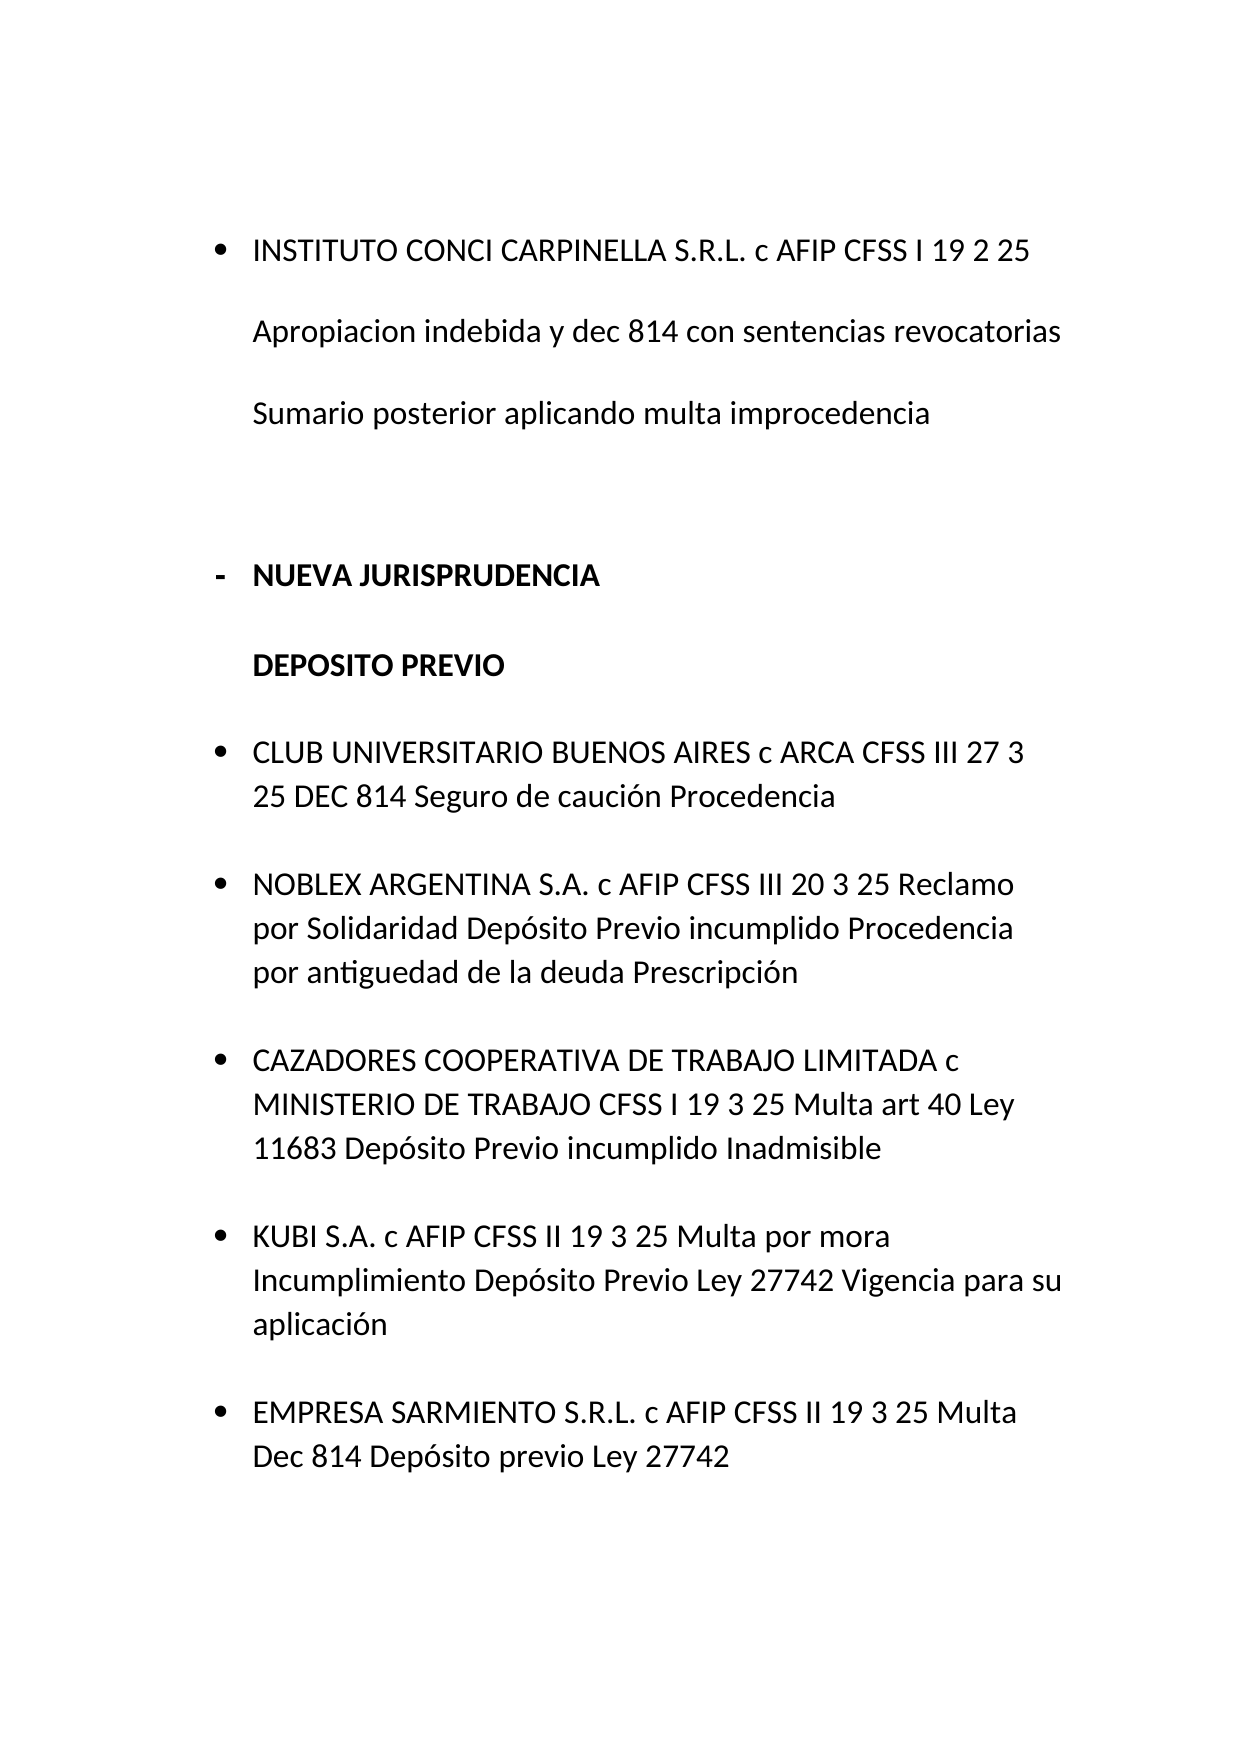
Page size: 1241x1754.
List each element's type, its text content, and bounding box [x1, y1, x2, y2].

list NUEVA JURISPRUDENCIA [215, 551, 1063, 596]
list CAZADORES COOPERATIVA DE TRABAJO LIMITADA c MINISTERIO DE TRABAJO CFSS I 19 3 25 Multa art 40 Ley 11683 Depósito Previo incumplido Inadmisible [215, 1039, 1063, 1168]
list EMPRESA SARMIENTO S.R.L. c AFIP CFSS II 19 3 25 Multa Dec 814 Depósito previo Ley 27742 [215, 1391, 1063, 1476]
list KUBI S.A. c AFIP CFSS II 19 3 25 Multa por mora Incumplimiento Depósito Previo Ley 27742 Vigencia para su aplicación [215, 1215, 1063, 1344]
list NOBLEX ARGENTINA S.A. c AFIP CFSS III 20 3 25 Reclamo por Solidaridad Depósito Previo incumplido Procedencia por antiguedad de la deuda Prescripción [215, 863, 1063, 992]
list DEPOSITO PREVIO [252, 644, 1063, 684]
list INSTITUTO CONCI CARPINELLA S.R.L. c AFIP CFSS I 19 2 25 Apropiacion indebida y dec 814 con sentencias revocatorias Sumario posterior aplicando multa improcedencia [215, 229, 1063, 433]
list CLUB UNIVERSITARIO BUENOS AIRES c ARCA CFSS III 27 3 25 DEC 814 Seguro de caución Procedencia [215, 732, 1063, 816]
